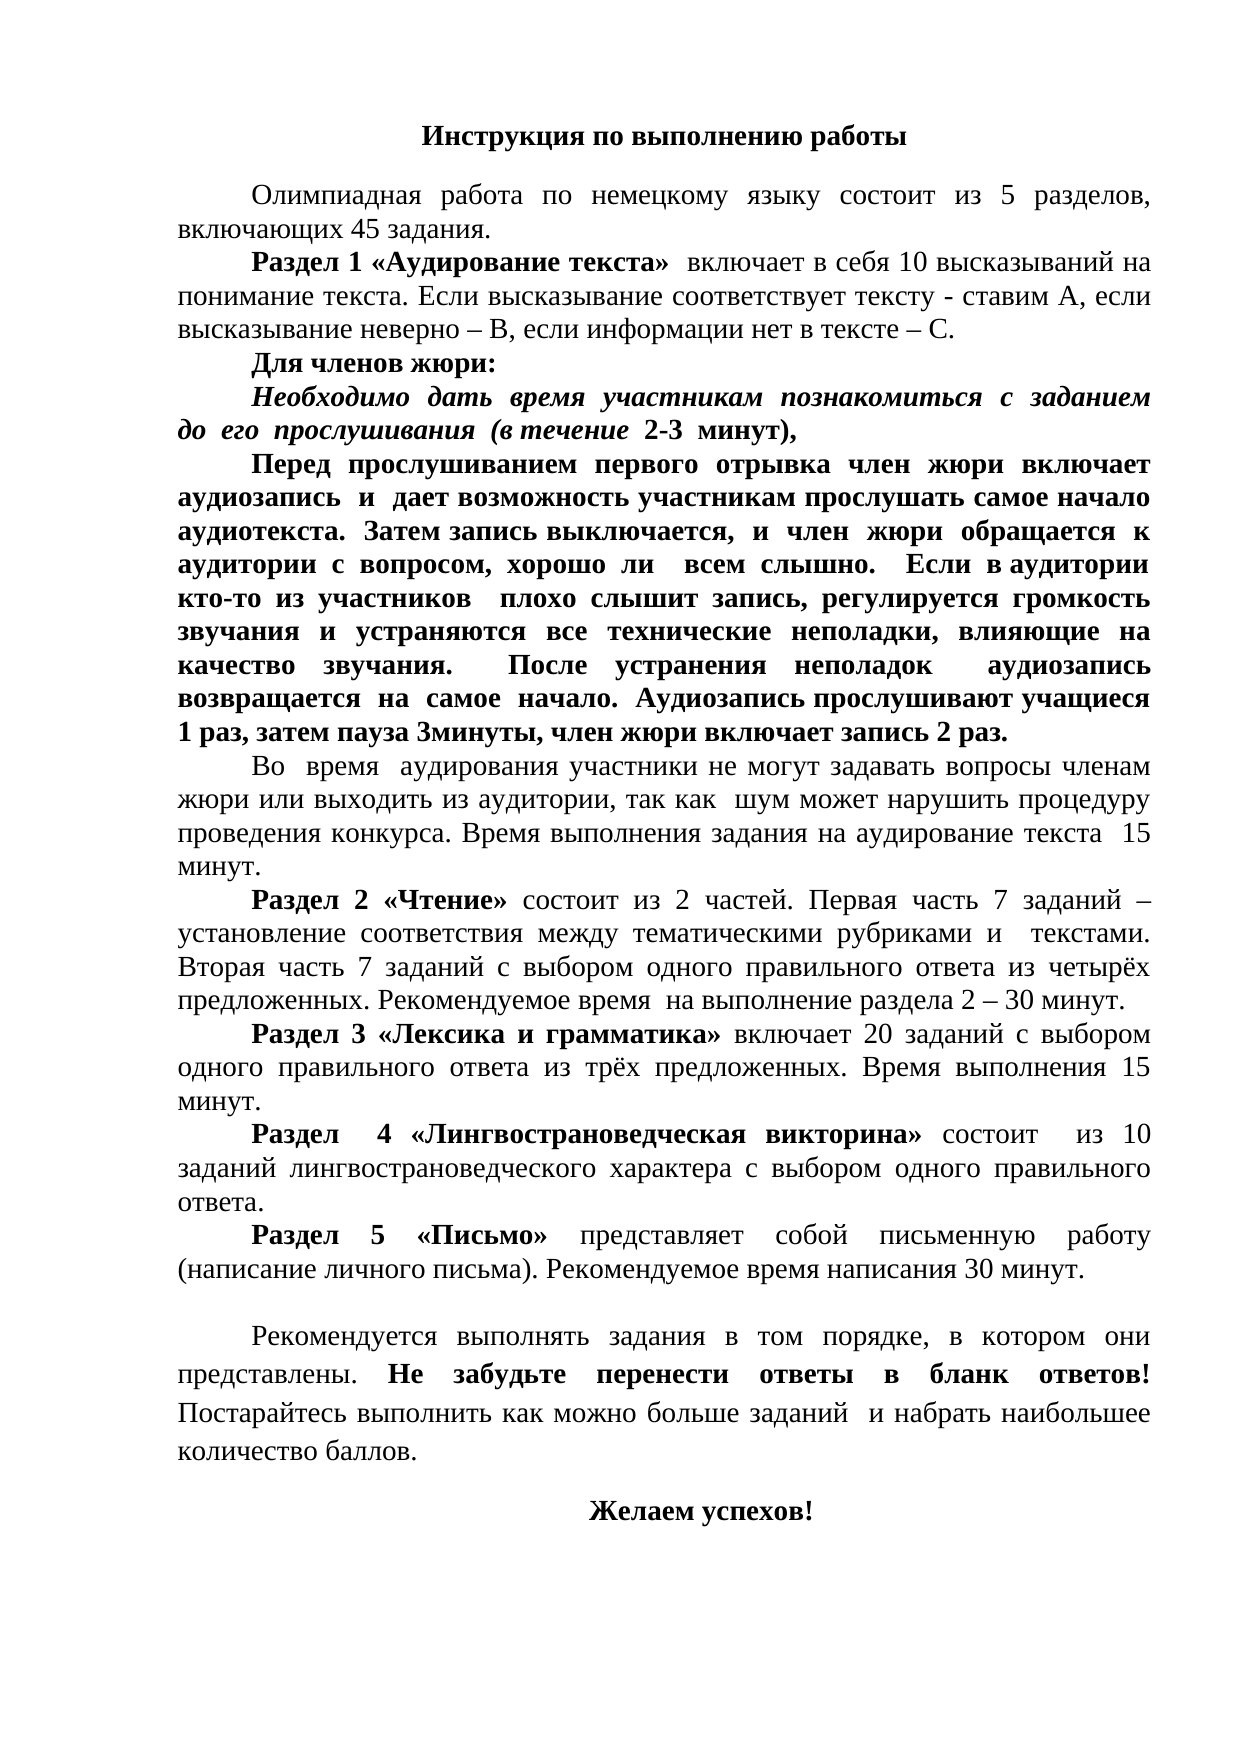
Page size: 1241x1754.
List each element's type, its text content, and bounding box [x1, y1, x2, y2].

text Раздел 2 «Чтение» состоит из 2 частей. Первая часть 7 заданий – установление соответствия между тематическими рубриками и текстами. Вторая часть 7 заданий с выбором одного правильного ответа из четырёх предложенных. Рекомендуемое время на выполнение раздела 2 – 30 минут. [177, 882, 1152, 1016]
text Рекомендуется выполнять задания в том порядке, в котором они представлены. Не забудьте перенести ответы в бланк ответов! Постарайтесь выполнить как можно больше заданий и набрать наибольшее количество баллов. [177, 1318, 1152, 1467]
text Желаем успехов! [177, 1493, 1152, 1526]
text Во время аудирования участники не могут задавать вопросы членам жюри или выходить из аудитории, так как шум может нарушить процедуру проведения конкурса. Время выполнения задания на аудирование текста 15 минут. [177, 748, 1152, 882]
text Олимпиадная работа по немецкому языку состоит из 5 разделов, включающих 45 задания. [177, 177, 1152, 244]
text Раздел 5 «Письмо» представляет собой письменную работу (написание личного письма). Рекомендуемое время написания 30 минут. [177, 1217, 1152, 1284]
text Необходимо дать время участникам познакомиться с заданием до его прослушивания (в течение 2-3 минут), [177, 379, 1152, 446]
text Раздел 3 «Лексика и грамматика» включает 20 заданий с выбором одного правильного ответа из трёх предложенных. Время выполнения 15 минут. [177, 1016, 1152, 1117]
text Для членов жюри: [177, 345, 1152, 379]
text Перед прослушиванием первого отрывка член жюри включает аудиозапись и дает возможность участникам прослушать самое начало аудиотекста. Затем запись выключается, и член жюри обращается к аудитории с вопросом, хорошо ли всем слышно. Если в аудитории кто-то из участников плохо слышит запись, регулируется громкость звучания и устраняются все технические неполадки, влияющие на качество звучания. После устранения неполадок аудиозапись возвращается на самое начало. Аудиозапись прослушивают учащиеся 1 раз, затем пауза 3минуты, член жюри включает запись 2 раз. [177, 446, 1152, 748]
text Инструкция по выполнению работы [177, 118, 1152, 152]
text Раздел 1 «Аудирование текста» включает в себя 10 высказываний на понимание текста. Если высказывание соответствует тексту - ставим А, если высказывание неверно – В, если информации нет в тексте – С. [177, 244, 1152, 345]
text Раздел 4 «Лингвострановедческая викторина» состоит из 10 заданий лингвострановедческого характера с выбором одного правильного ответа. [177, 1117, 1152, 1217]
